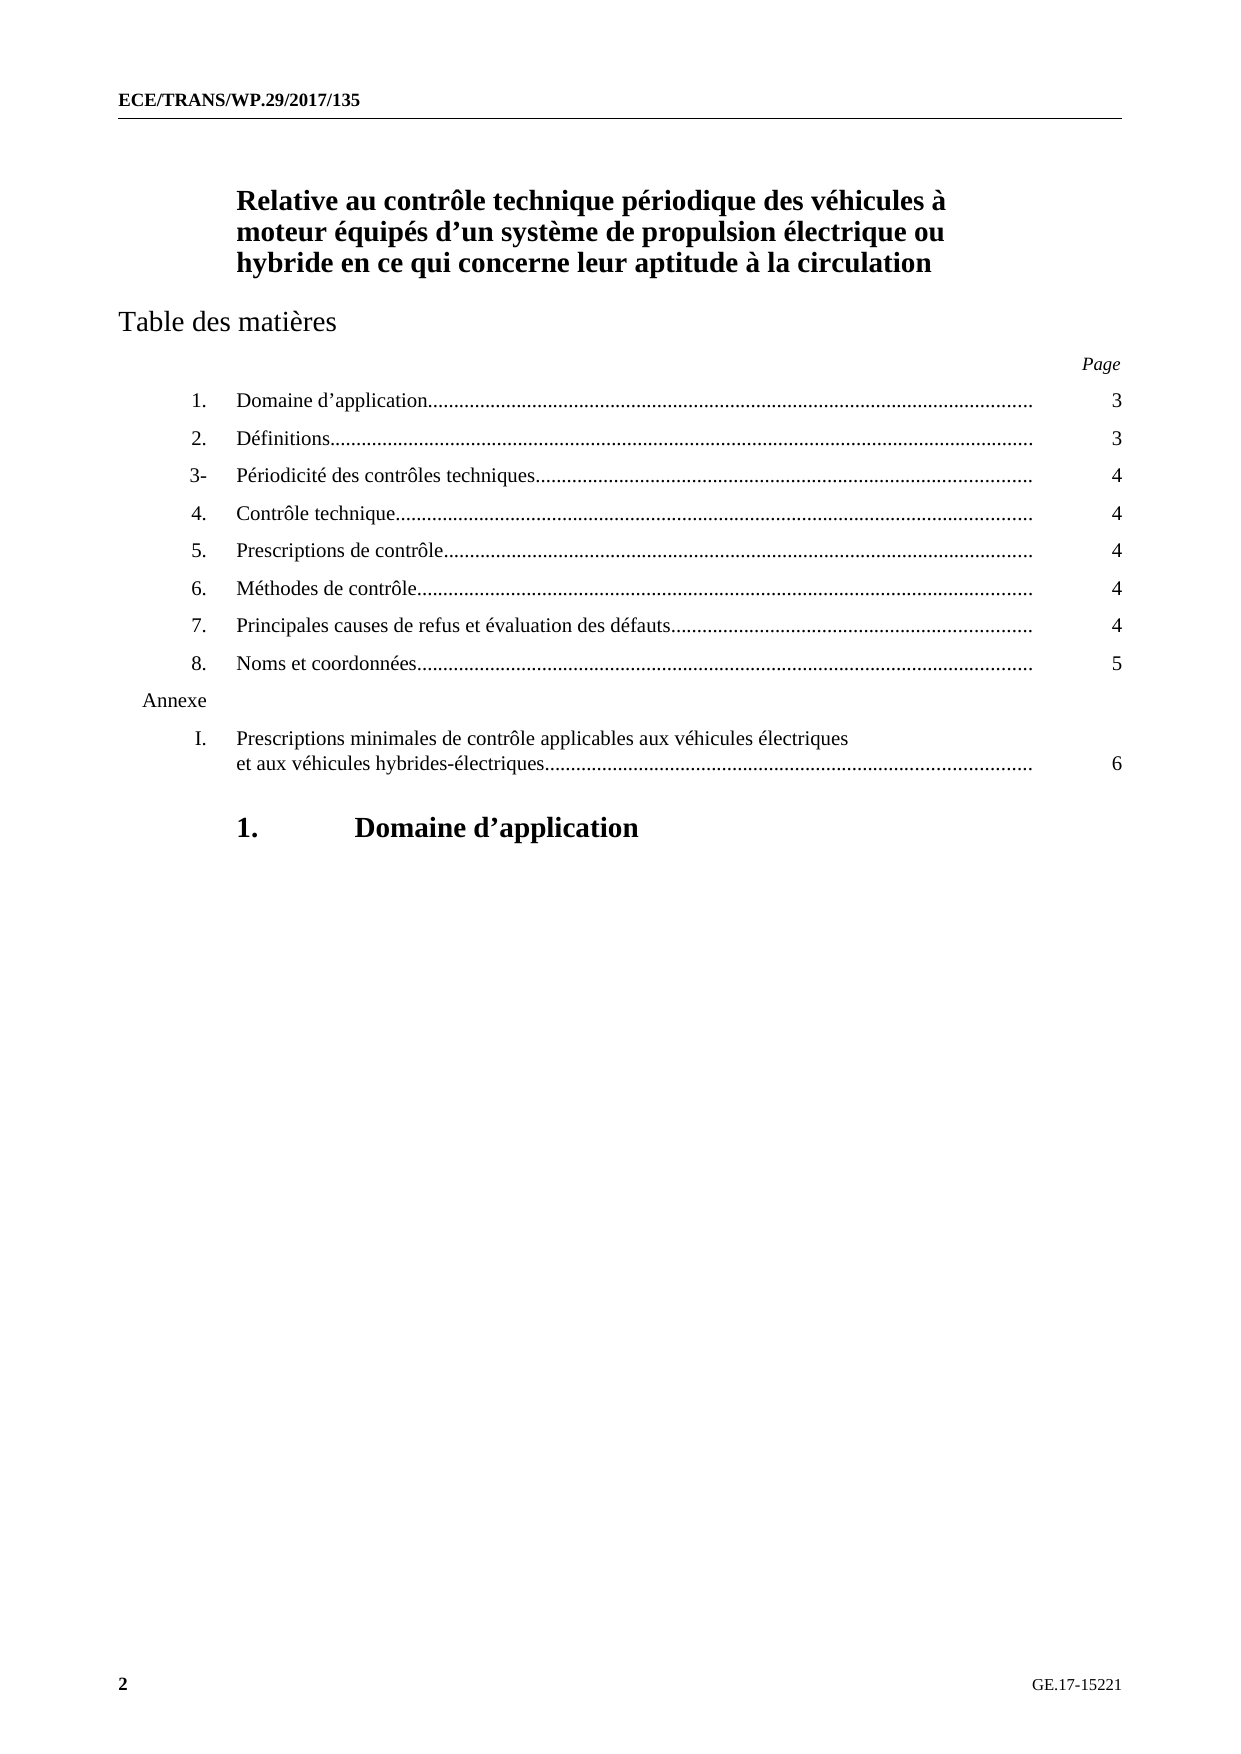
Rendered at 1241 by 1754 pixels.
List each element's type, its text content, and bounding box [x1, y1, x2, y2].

text Page [148, 350, 1122, 375]
text I. Prescriptions minimales de contrôle applicables aux véhicules électriques et aux véhicules hybrides-électriques 6 [118, 725, 1122, 775]
text 8. Noms et coordonnées 5 [118, 650, 1122, 675]
text 2. Définitions 3 [118, 425, 1122, 450]
text 5. Prescriptions de contrôle 4 [118, 537, 1122, 562]
text Table des matières [118, 304, 1122, 337]
text 4. Contrôle technique 4 [118, 500, 1122, 525]
text 7. Principales causes de refus et évaluation des défauts 4 [118, 612, 1122, 637]
text 6. Méthodes de contrôle 4 [118, 575, 1122, 600]
text 3- Périodicité des contrôles techniques 4 [118, 462, 1122, 487]
text Annexe [118, 687, 1122, 712]
text 1. Domaine d’application 3 [118, 387, 1122, 412]
text 1. Domaine d’application [118, 812, 1004, 844]
text Relative au contrôle technique périodique des véhicules à moteur équipés d’un système de propulsion électrique ou hybride en ce qui concerne leur aptitude à la circulation [118, 185, 1004, 279]
